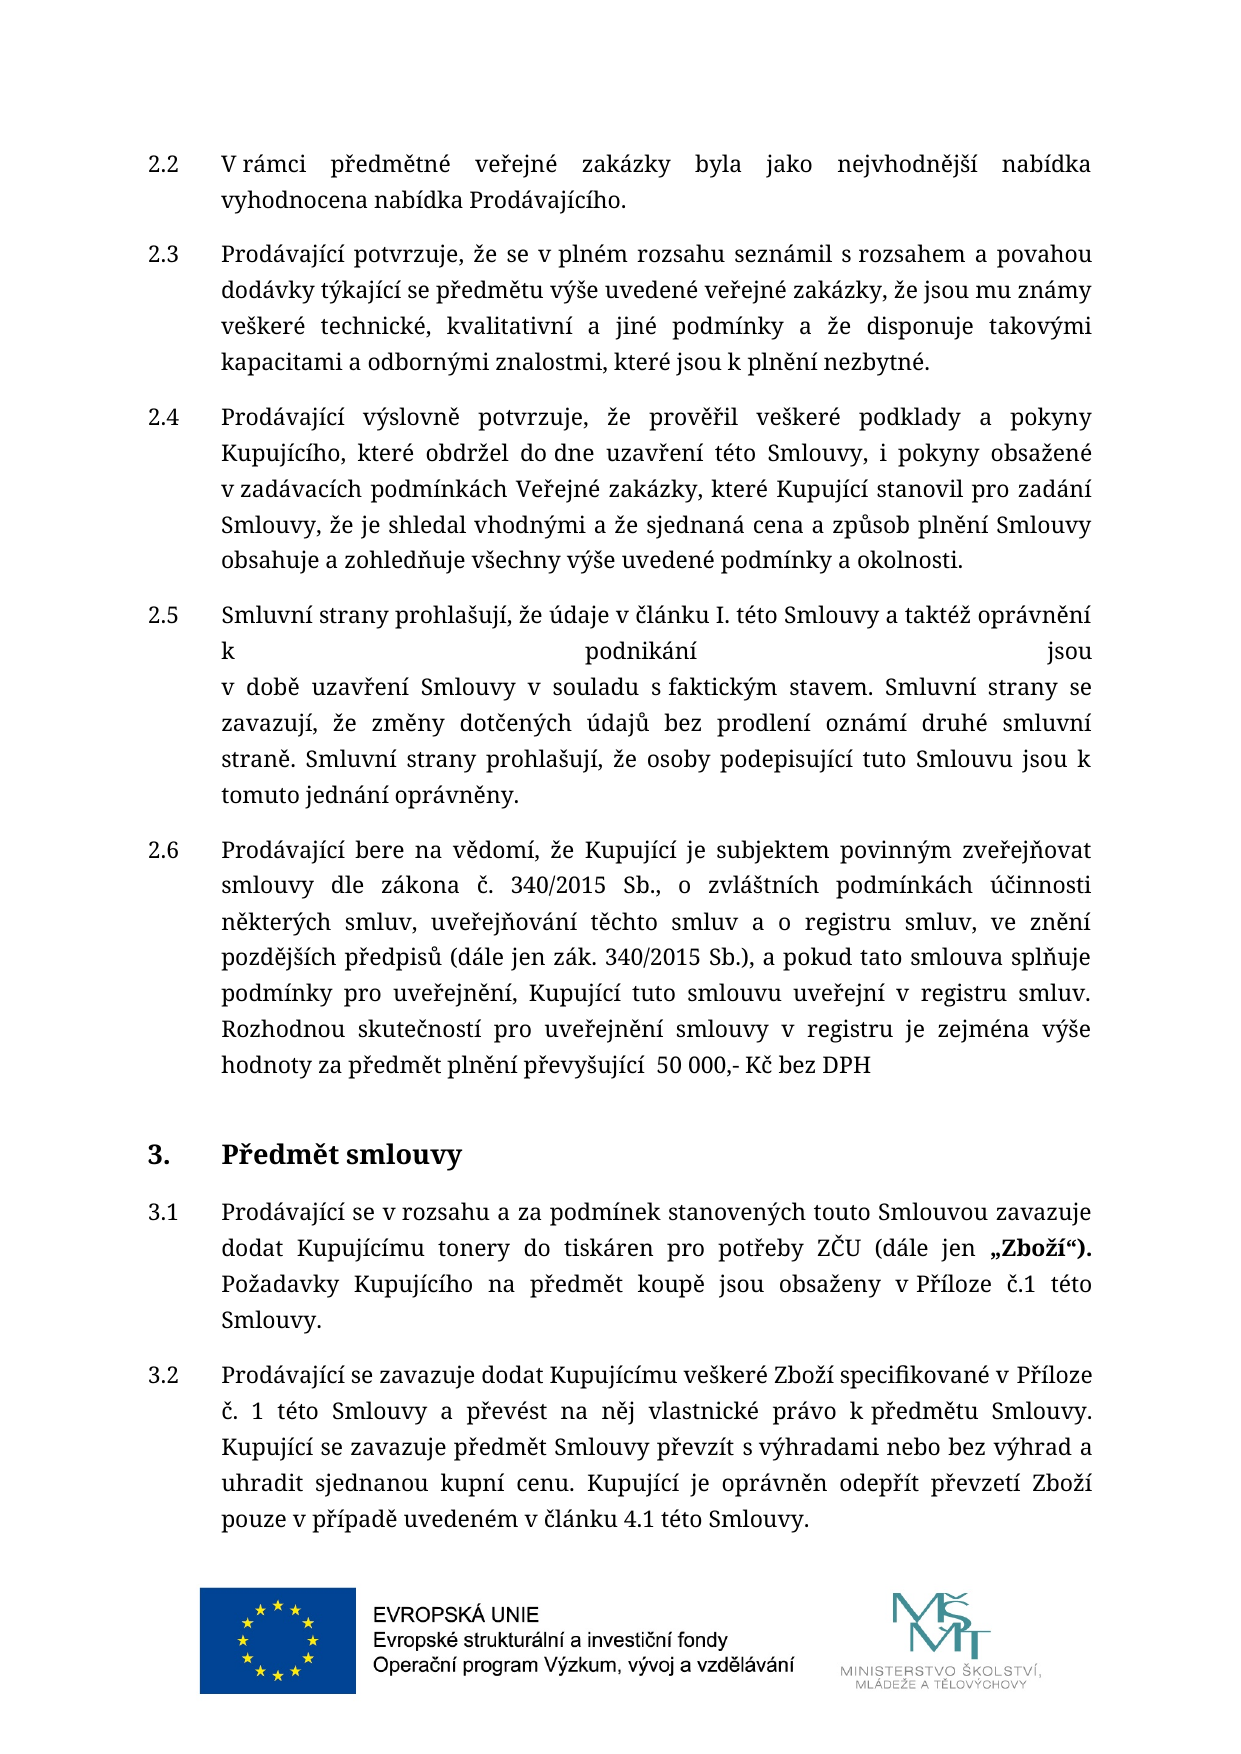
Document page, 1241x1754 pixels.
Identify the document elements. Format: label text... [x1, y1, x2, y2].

text 2.4 Prodávající výslovně potvrzuje, že prověřil veškeré podklady a pokyny Kupujícího, které obdržel do dne uzavření této Smlouvy, i pokyny obsažené v zadávacích podmínkách Veřejné zakázky, které Kupující stanovil pro zadání Smlouvy, že je shledal vhodnými a že sjednaná cena a způsob plnění Smlouvy obsahuje a zohledňuje všechny výše uvedené podmínky a okolnosti. [148, 401, 1093, 576]
text 3.2 Prodávající se zavazuje dodat Kupujícímu veškeré Zboží specifikované v Příloze č. 1 této Smlouvy a převést na něj vlastnické právo k předmětu Smlouvy. Kupující se zavazuje předmět Smlouvy převzít s výhradami nebo bez výhrad a uhradit sjednanou kupní cenu. Kupující je oprávněn odepřít převzetí Zboží pouze v případě uvedeném v článku 4.1 této Smlouvy. [148, 1359, 1093, 1534]
text 2.6 Prodávající bere na vědomí, že Kupující je subjektem povinným zveřejňovat smlouvy dle zákona č. 340/2015 Sb., o zvláštních podmínkách účinnosti některých smluv, uveřejňování těchto smluv a o registru smluv, ve znění pozdějších předpisů (dále jen zák. 340/2015 Sb.), a pokud tato smlouva splňuje podmínky pro uveřejnění, Kupující tuto smlouvu uveřejní v registru smluv. Rozhodnou skutečností pro uveřejnění smlouvy v registru je zejména výše hodnoty za předmět plnění převyšující 50 000,- Kč bez DPH [148, 833, 1093, 1080]
text 3. Předmět smlouvy [148, 1135, 1093, 1172]
text 2.5 Smluvní strany prohlašují, že údaje v článku I. této Smlouvy a taktéž oprávnění k podnikání jsou v době uzavření Smlouvy v souladu s faktickým stavem. Smluvní strany se zavazují, že změny dotčených údajů bez prodlení oznámí druhé smluvní straně. Smluvní strany prohlašují, že osoby podepisující tuto Smlouvu jsou k tomuto jednání oprávněny. [148, 599, 1093, 810]
text 3.1 Prodávající se v rozsahu a za podmínek stanovených touto Smlouvou zavazuje dodat Kupujícímu tonery do tiskáren pro potřeby ZČU (dále jen „Zboží“). Požadavky Kupujícího na předmět koupě jsou obsaženy v Příloze č.1 této Smlouvy. [148, 1196, 1093, 1335]
text 2.2 V rámci předmětné veřejné zakázky byla jako nejvhodnější nabídka vyhodnocena nabídka Prodávajícího. [148, 148, 1093, 215]
text 2.3 Prodávající potvrzuje, že se v plném rozsahu seznámil s rozsahem a povahou dodávky týkající se předmětu výše uvedené veřejné zakázky, že jsou mu známy veškeré technické, kvalitativní a jiné podmínky a že disponuje takovými kapacitami a odbornými znalostmi, které jsou k plnění nezbytné. [148, 238, 1093, 377]
picture [147, 1537, 1093, 1746]
